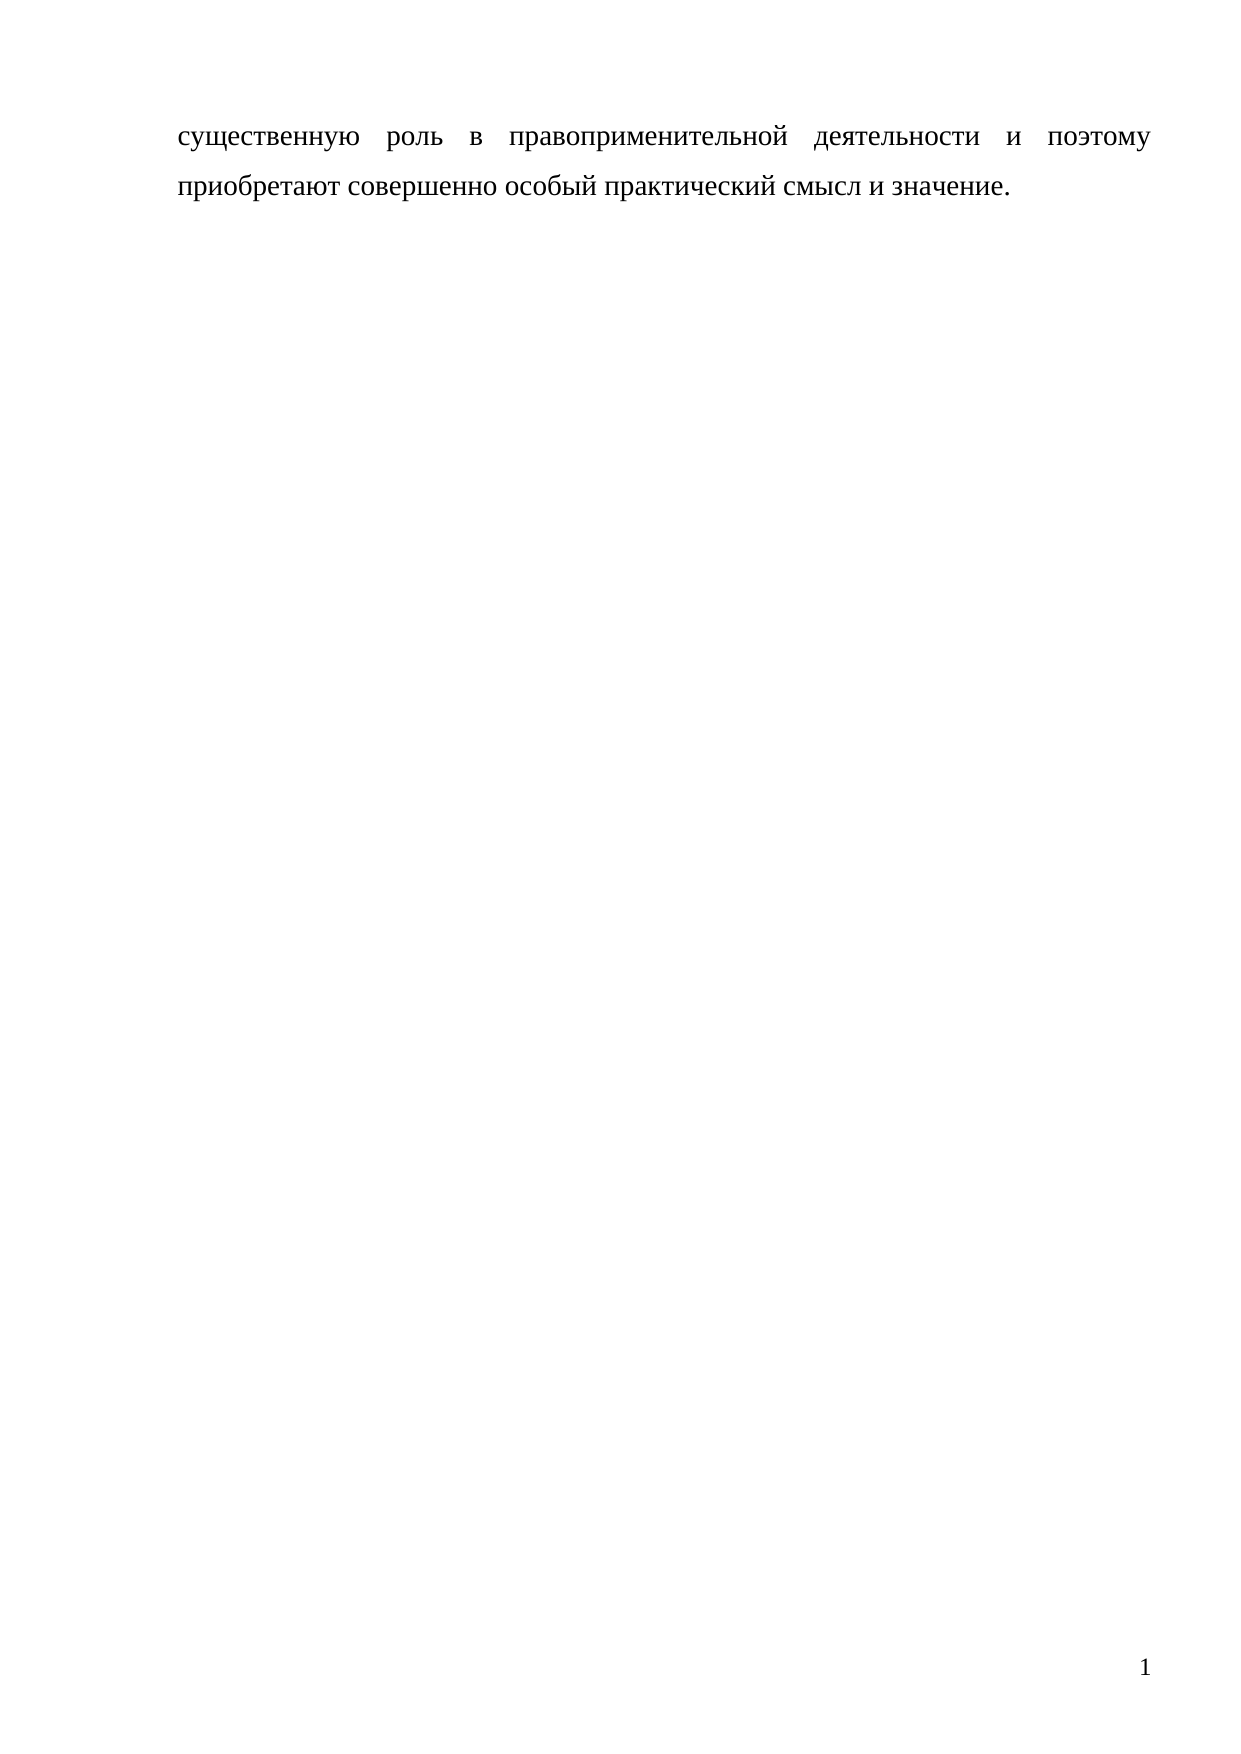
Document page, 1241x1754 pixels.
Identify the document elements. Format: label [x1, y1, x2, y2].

text [177, 118, 1152, 202]
